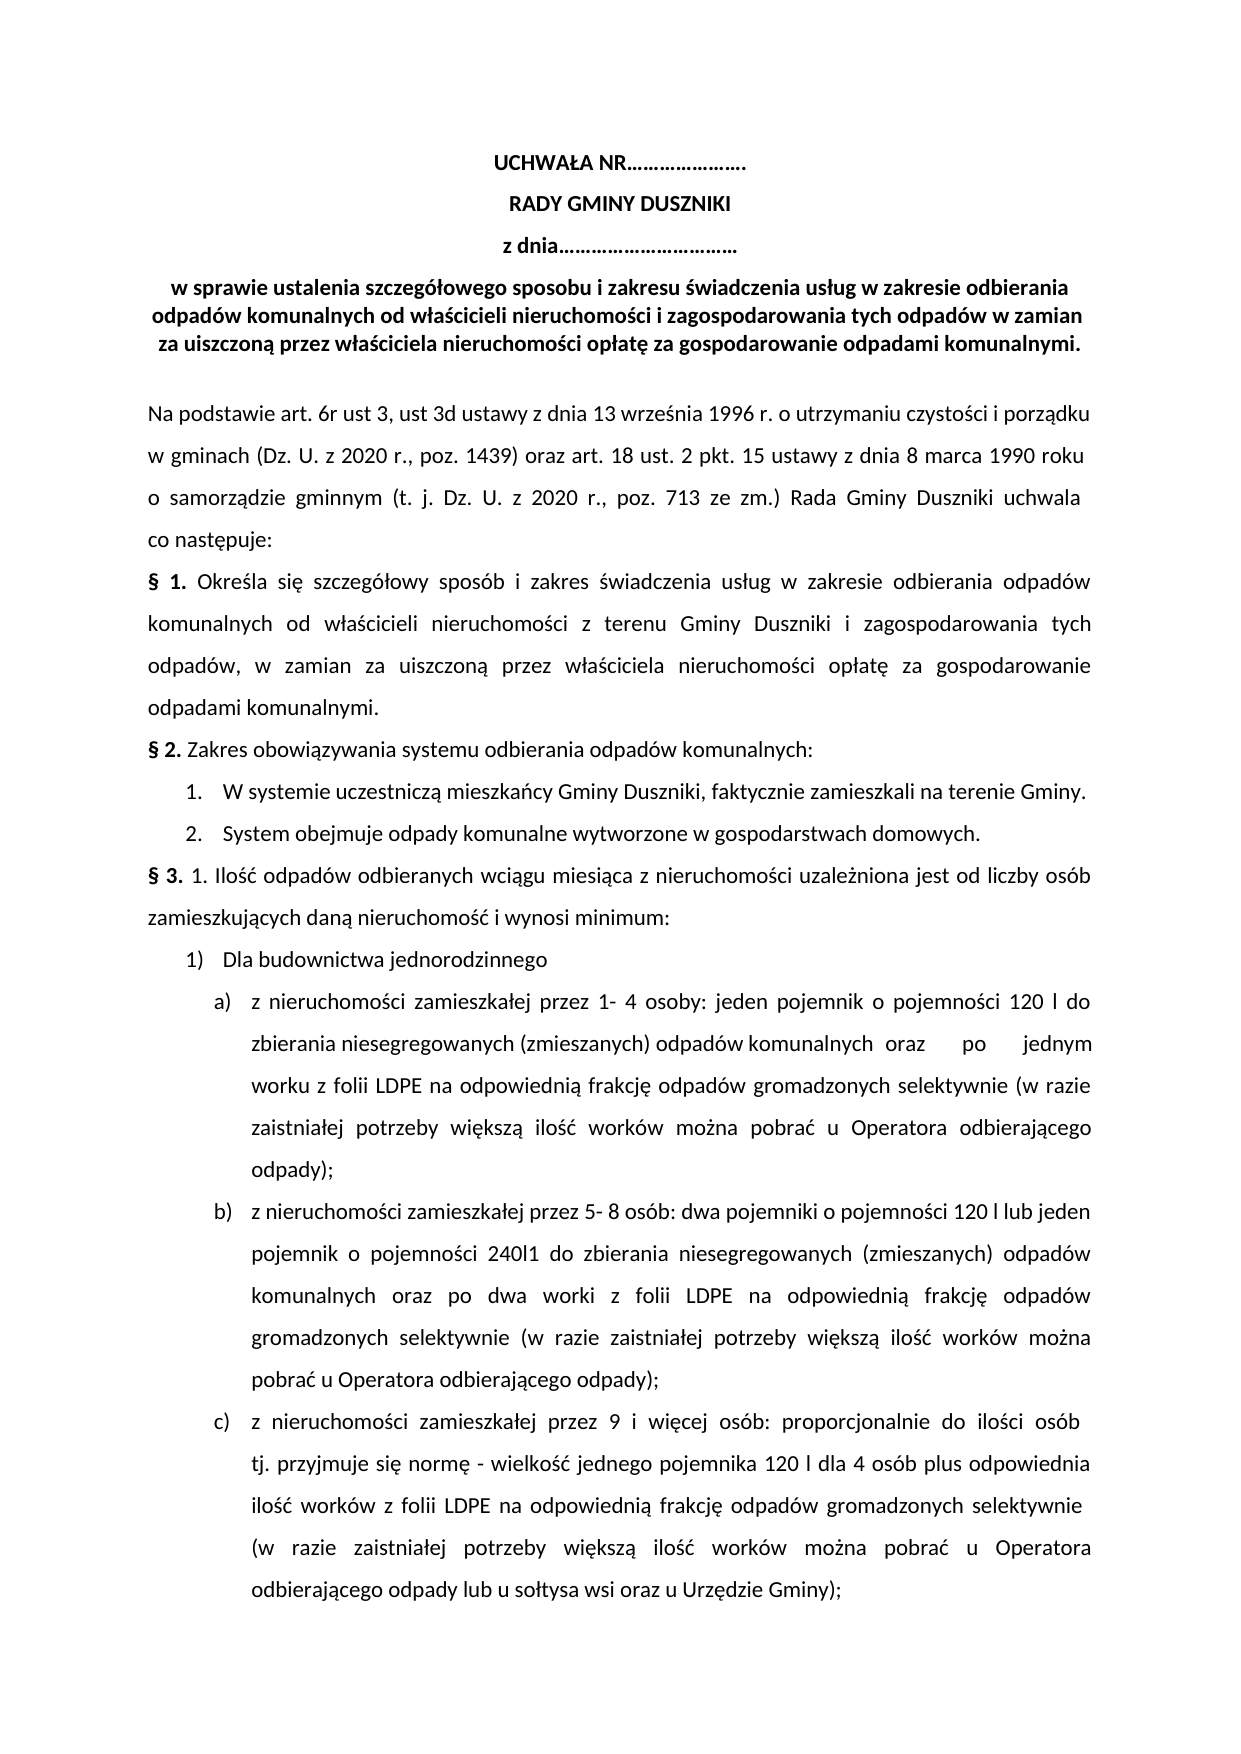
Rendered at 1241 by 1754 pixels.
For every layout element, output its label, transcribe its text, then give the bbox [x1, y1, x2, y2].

text z dnia…………………………… [148, 232, 1093, 259]
list W systemie uczestniczą mieszkańcy Gminy Duszniki, faktycznie zamieszkali na terenie Gminy. [185, 777, 1093, 805]
text w sprawie ustalenia szczegółowego sposobu i zakresu świadczenia usług w zakresie odbierania odpadów komunalnych od właścicieli nieruchomości i zagospodarowania tych odpadów w zamian za uiszczoną przez właściciela nieruchomości opłatę za gospodarowanie odpadami komunalnymi. [148, 273, 1093, 358]
text RADY GMINY DUSZNIKI [148, 189, 1093, 218]
list z nieruchomości zamieszkałej przez 1- 4 osoby: jeden pojemnik o pojemności 120 l do zbierania niesegregowanych (zmieszanych) odpadów komunalnych oraz po jednym worku z folii LDPE na odpowiednią frakcję odpadów gromadzonych selektywnie (w razie zaistniałej potrzeby większą ilość worków można pobrać u Operatora odbierającego odpady); [213, 987, 1093, 1183]
list z nieruchomości zamieszkałej przez 5- 8 osób: dwa pojemniki o pojemności 120 l lub jeden pojemnik o pojemności 240l1 do zbierania niesegregowanych (zmieszanych) odpadów komunalnych oraz po dwa worki z folii LDPE na odpowiednią frakcję odpadów gromadzonych selektywnie (w razie zaistniałej potrzeby większą ilość worków można pobrać u Operatora odbierającego odpady); [213, 1197, 1093, 1393]
text § 2. Zakres obowiązywania systemu odbierania odpadów komunalnych: [148, 735, 1093, 763]
text Na podstawie art. 6r ust 3, ust 3d ustawy z dnia 13 września 1996 r. o utrzymaniu czystości i porządku w gminach (Dz. U. z 2020 r., poz. 1439) oraz art. 18 ust. 2 pkt. 15 ustawy z dnia 8 marca 1990 roku o samorządzie gminnym (t. j. Dz. U. z 2020 r., poz. 713 ze zm.) Rada Gminy Duszniki uchwala co następuje: [148, 399, 1093, 553]
list System obejmuje odpady komunalne wytworzone w gospodarstwach domowych. [185, 819, 1093, 847]
text UCHWAŁA NR…………………. [148, 148, 1093, 176]
text § 3. 1. Ilość odpadów odbieranych wciągu miesiąca z nieruchomości uzależniona jest od liczby osób zamieszkujących daną nieruchomość i wynosi minimum: [148, 861, 1093, 931]
list z nieruchomości zamieszkałej przez 9 i więcej osób: proporcjonalnie do ilości osób tj. przyjmuje się normę - wielkość jednego pojemnika 120 l dla 4 osób plus odpowiednia ilość worków z folii LDPE na odpowiednią frakcję odpadów gromadzonych selektywnie (w razie zaistniałej potrzeby większą ilość worków można pobrać u Operatora odbierającego odpady lub u sołtysa wsi oraz u Urzędzie Gminy); [213, 1407, 1093, 1603]
text § 1. Określa się szczegółowy sposób i zakres świadczenia usług w zakresie odbierania odpadów komunalnych od właścicieli nieruchomości z terenu Gminy Duszniki i zagospodarowania tych odpadów, w zamian za uiszczoną przez właściciela nieruchomości opłatę za gospodarowanie odpadami komunalnymi. [148, 567, 1093, 721]
list Dla budownictwa jednorodzinnego [185, 945, 1093, 973]
